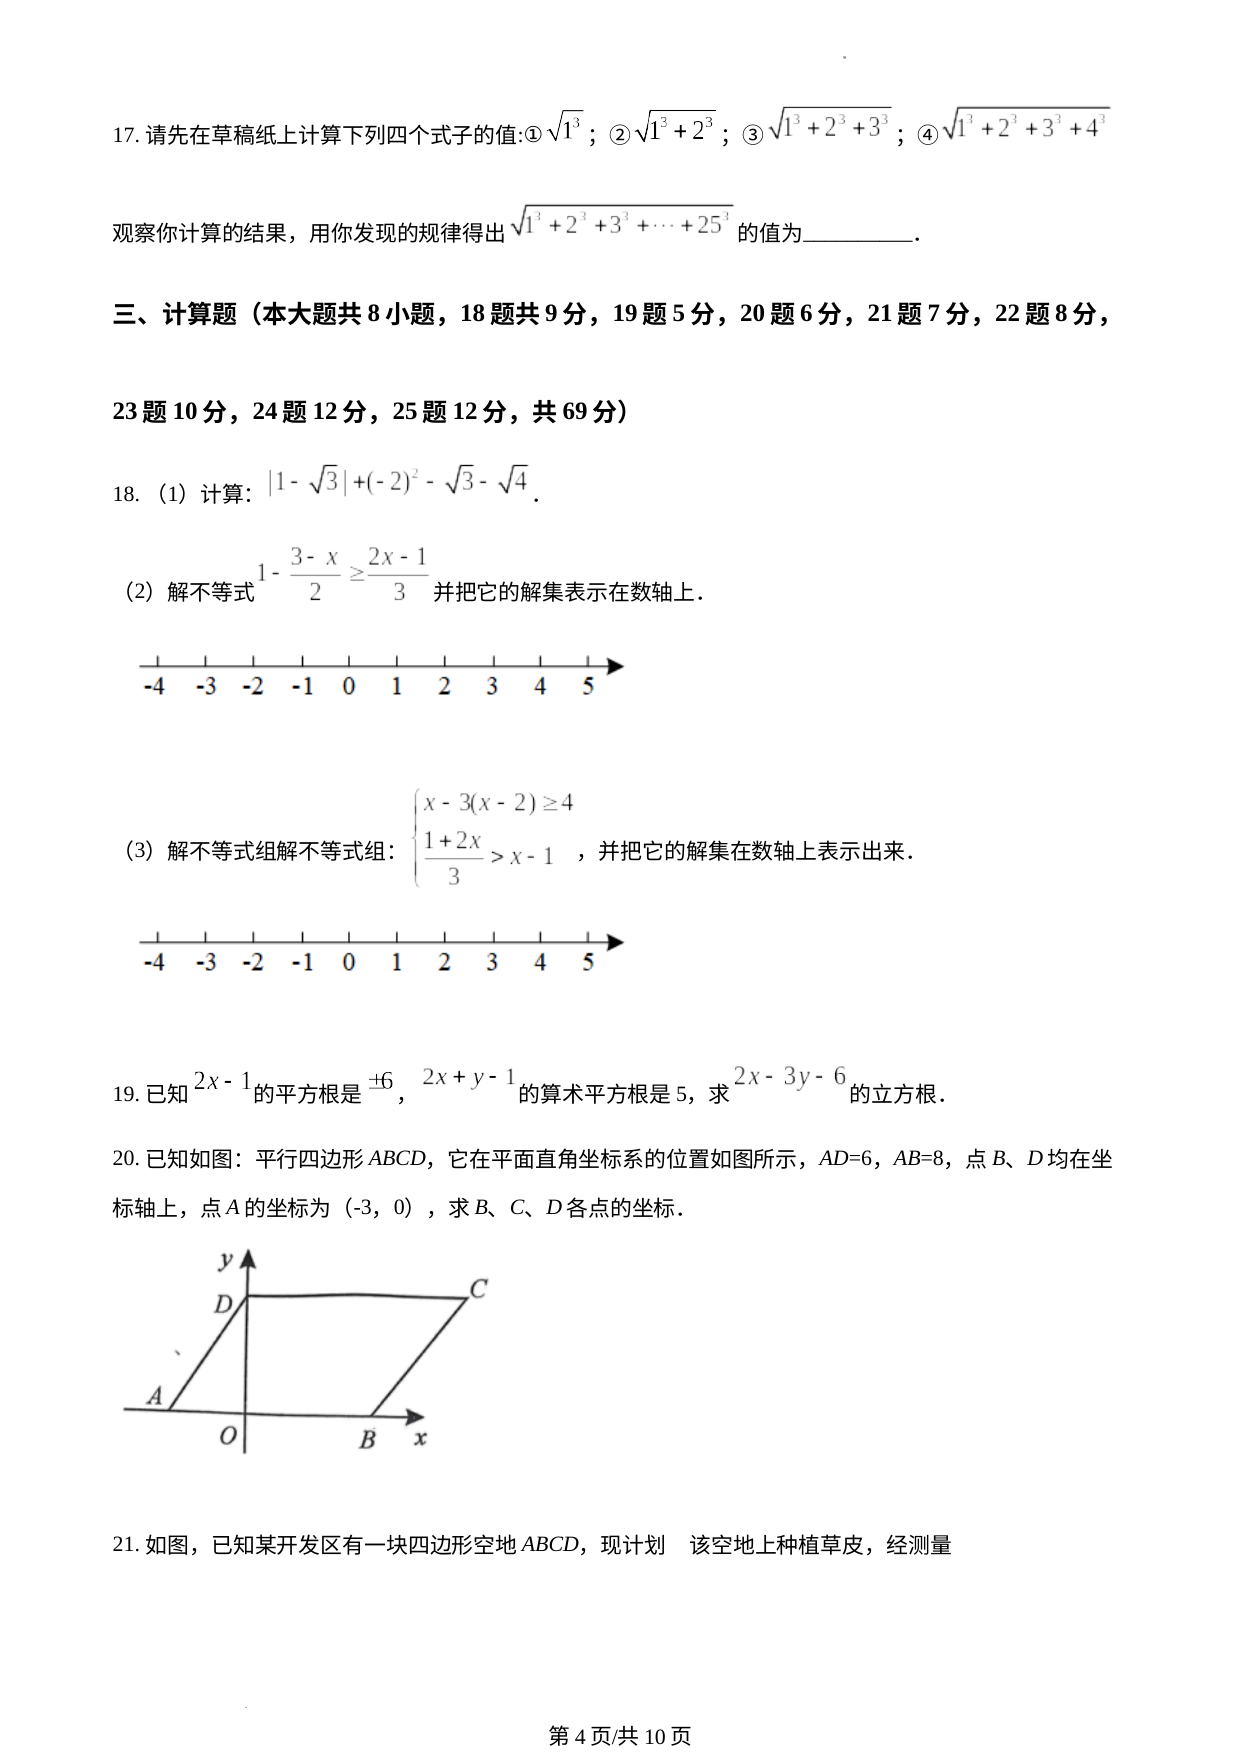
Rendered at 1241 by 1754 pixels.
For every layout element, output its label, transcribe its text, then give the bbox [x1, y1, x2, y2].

text 19. 已知的平方根是，的算术平方根是5，求的立方根． [112, 1061, 1128, 1126]
text 18. （1）计算：． [112, 461, 1128, 526]
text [112, 1511, 1128, 1576]
picture [112, 1238, 504, 1472]
picture [112, 655, 643, 715]
picture [112, 930, 643, 991]
text 17. 请先在草稿纸上计算下列四个式子的值:①；②；③；④观察你计算的结果，用你发现的规律得出的值为__________． [112, 102, 1128, 264]
text （3）解不等式组解不等式组：，并把它的解集在数轴上表示出来． [112, 785, 1128, 915]
text 三、计算题（本大题共8小题，18题共9分，19题5分，20题6分，21题7分，22题8分，23题10分，24题12分，25题12分，共69分） [112, 280, 1128, 443]
text 20. 已知如图：平行四边形ABCD，它在平面直角坐标系的位置如图所示，AD=6，AB=8，点B、D均在坐标轴上，点A的坐标为（-3，0），求B、C、D各点的坐标． [112, 1142, 1128, 1223]
text （2）解不等式并把它的解集表示在数轴上． [112, 542, 1128, 639]
